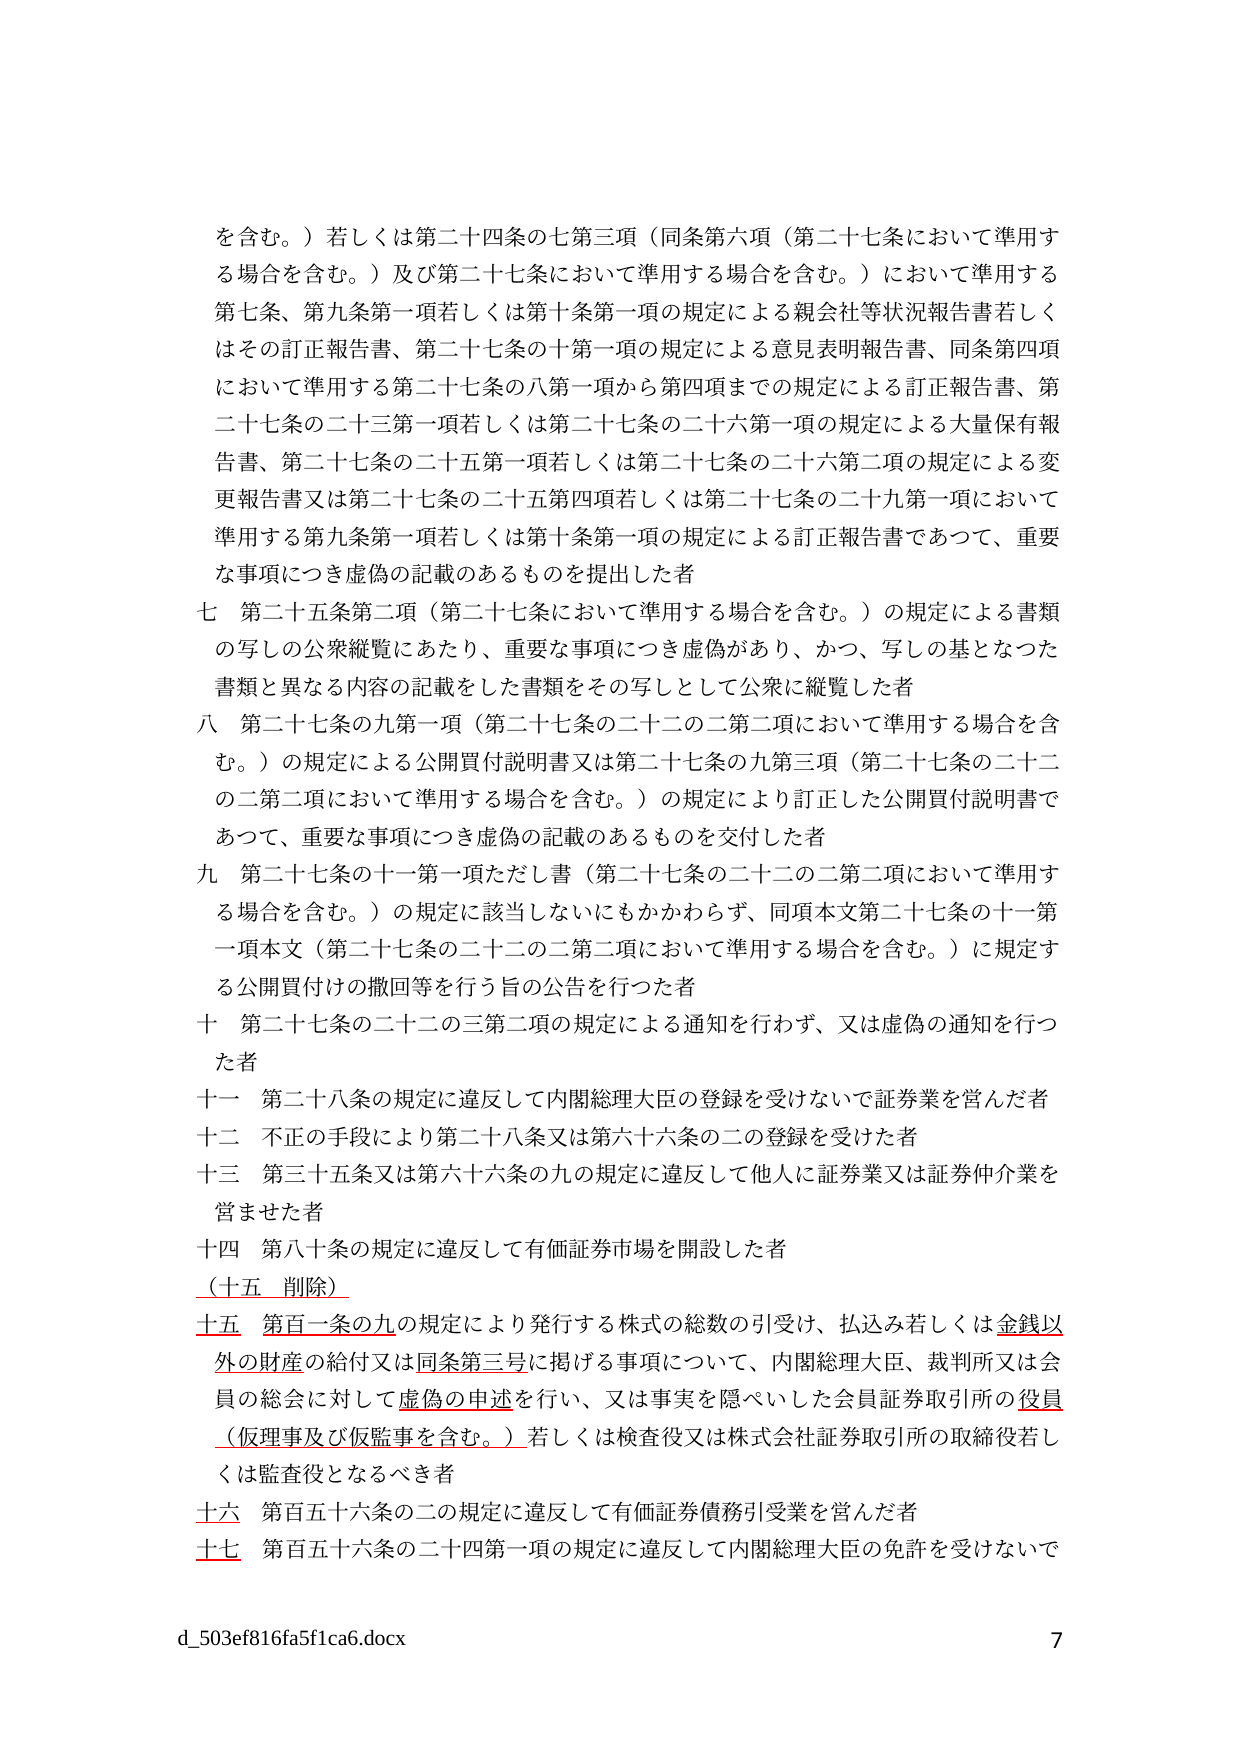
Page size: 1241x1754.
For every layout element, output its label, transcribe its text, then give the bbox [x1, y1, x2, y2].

text 十三 第三十五条又は第六十六条の九の規定に違反して他人に証券業又は証券仲介業を営ませた者 [196, 1154, 1063, 1229]
text 九 第二十七条の十一第一項ただし書（第二十七条の二十二の二第二項において準用する場合を含む。）の規定に該当しないにもかかわらず、同項本文第二十七条の十一第一項本文（第二十七条の二十二の二第二項において準用する場合を含む。）に規定する公開買付けの撒回等を行う旨の公告を行つた者 [196, 854, 1063, 1004]
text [196, 1529, 1063, 1567]
text 十 第二十七条の二十二の三第二項の規定による通知を行わず、又は虚偽の通知を行つた者 [196, 1004, 1063, 1079]
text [196, 217, 1063, 592]
text 十六 第百五十六条の二の規定に違反して有価証券債務引受業を営んだ者 [196, 1492, 1063, 1529]
text 十五 第百一条の九の規定により発行する株式の総数の引受け、払込み若しくは金銭以外の財産の給付又は同条第三号に掲げる事項について、内閣総理大臣、裁判所又は会員の総会に対して虚偽の申述を行い、又は事実を隠ぺいした会員証券取引所の役員（仮理事及び仮監事を含む。）若しくは検査役又は株式会社証券取引所の取締役若しくは監査役となるべき者 [196, 1304, 1063, 1492]
text 十一 第二十八条の規定に違反して内閣総理大臣の登録を受けないで証券業を営んだ者 [196, 1079, 1063, 1117]
text 七 第二十五条第二項（第二十七条において準用する場合を含む。）の規定による書類の写しの公衆縦覧にあたり、重要な事項につき虚偽があり、かつ、写しの基となつた書類と異なる内容の記載をした書類をその写しとして公衆に縦覧した者 [196, 592, 1063, 704]
text 八 第二十七条の九第一項（第二十七条の二十二の二第二項において準用する場合を含む。）の規定による公開買付説明書又は第二十七条の九第三項（第二十七条の二十二の二第二項において準用する場合を含む。）の規定により訂正した公開買付説明書であつて、重要な事項につき虚偽の記載のあるものを交付した者 [196, 704, 1063, 854]
text 十二 不正の手段により第二十八条又は第六十六条の二の登録を受けた者 [196, 1117, 1063, 1154]
text （十五 削除） [196, 1267, 1063, 1304]
text 十四 第八十条の規定に違反して有価証券市場を開設した者 [196, 1229, 1063, 1267]
